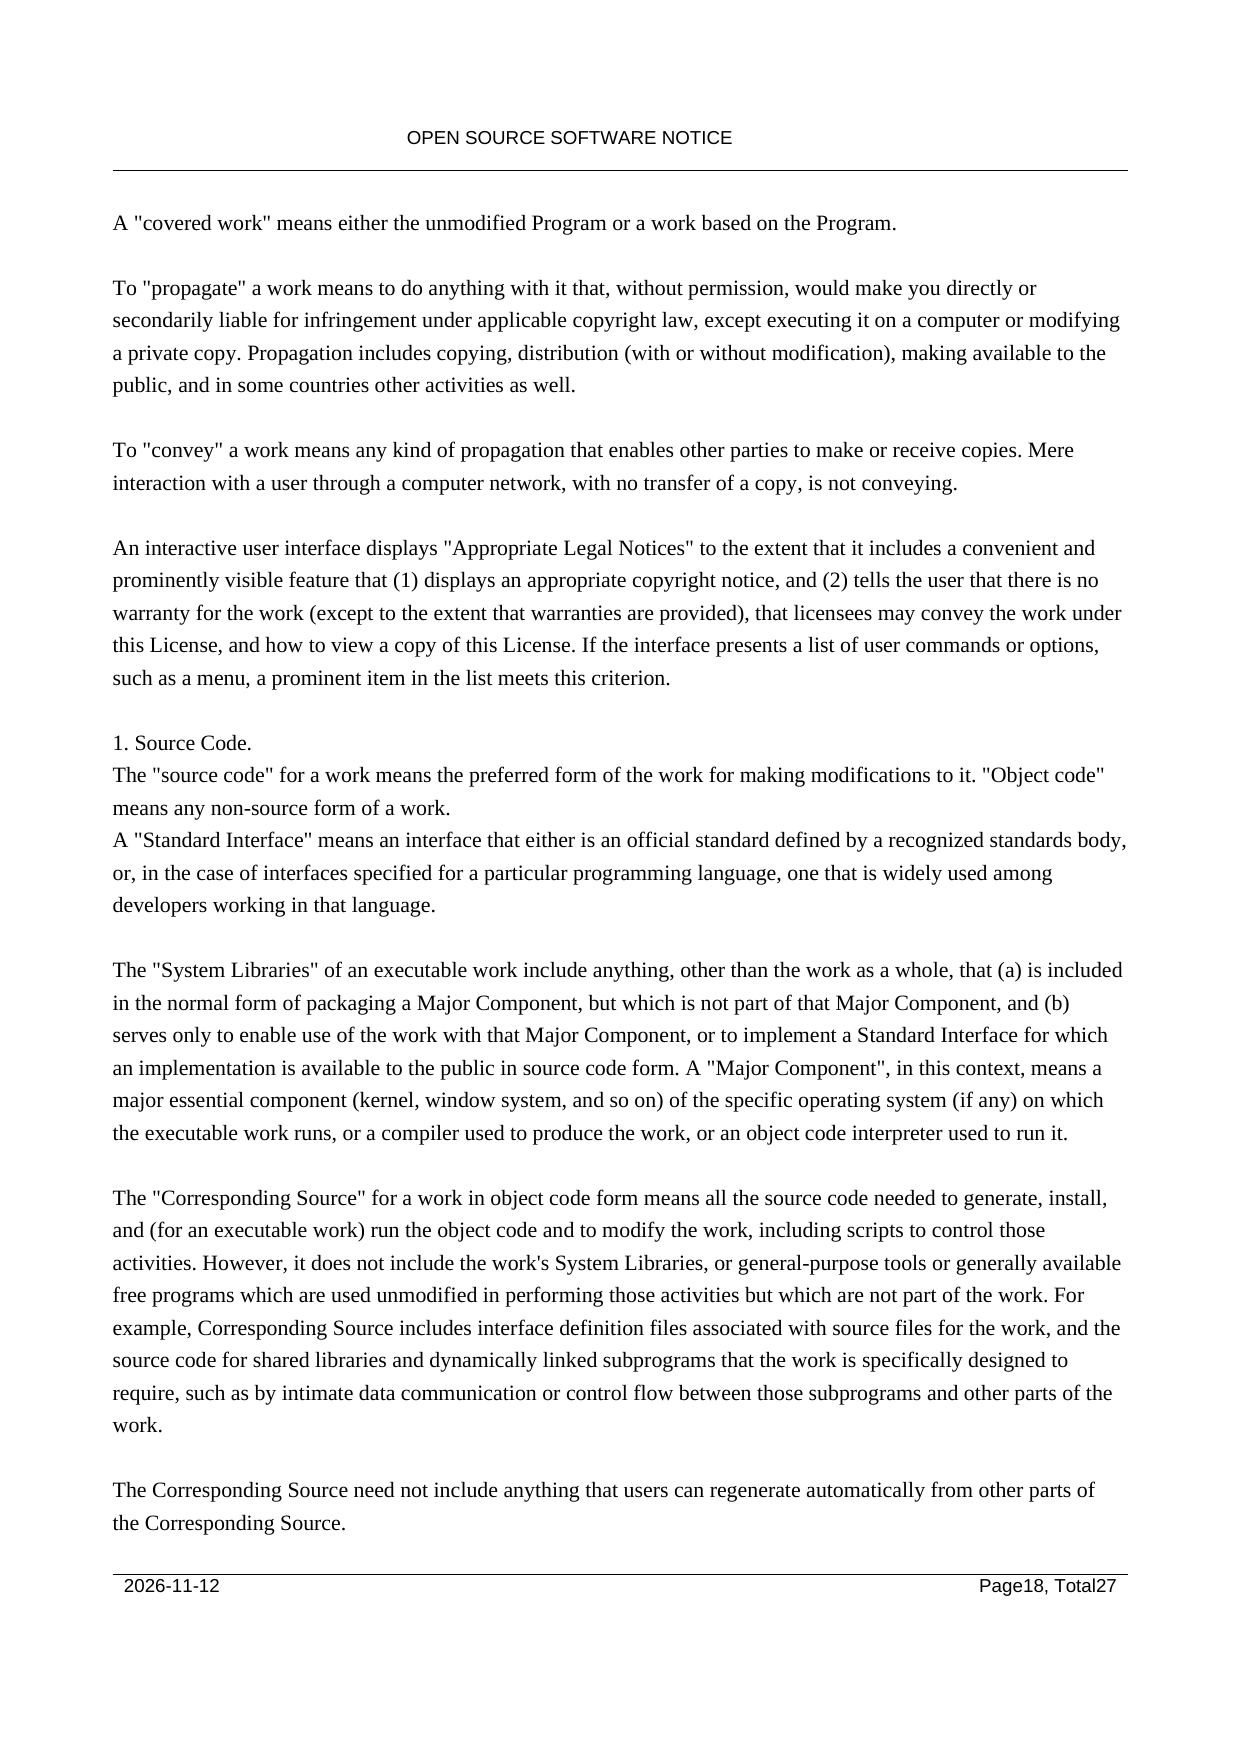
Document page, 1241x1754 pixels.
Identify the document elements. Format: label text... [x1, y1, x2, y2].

text The "Corresponding Source" for a work in object code form means all the source code needed to generate, install, and (for an executable work) run the object code and to modify the work, including scripts to control those activities. However, it does not include the work's System Libraries, or general-purpose tools or generally available free programs which are used unmodified in performing those activities but which are not part of the work. For example, Corresponding Source includes interface definition files associated with source files for the work, and the source code for shared libraries and dynamically linked subprograms that the work is specifically designed to require, such as by intimate data communication or control flow between those subprograms and other parts of the work. [112, 1181, 1128, 1441]
text A "Standard Interface" means an interface that either is an official standard defined by a recognized standards body, or, in the case of interfaces specified for a particular programming language, one that is widely used among developers working in that language. [112, 824, 1128, 921]
text An interactive user interface displays "Appropriate Legal Notices" to the extent that it includes a convenient and prominently visible feature that (1) displays an appropriate copyright notice, and (2) tells the user that there is no warranty for the work (except to the extent that warranties are provided), that licensees may convey the work under this License, and how to view a copy of this License. If the interface presents a list of user commands or options, such as a menu, a prominent item in the list meets this criterion. [112, 531, 1128, 694]
text The "System Libraries" of an executable work include anything, other than the work as a whole, that (a) is included in the normal form of packaging a Major Component, but which is not part of that Major Component, and (b) serves only to enable use of the work with that Major Component, or to implement a Standard Interface for which an implementation is available to the public in source code form. A "Major Component", in this context, means a major essential component (kernel, window system, and so on) of the specific operating system (if any) on which the executable work runs, or a compiler used to produce the work, or an object code interpreter used to run it. [112, 954, 1128, 1149]
text The Corresponding Source need not include anything that users can regenerate automatically from other parts of the Corresponding Source. [112, 1474, 1128, 1539]
text 1. Source Code. [112, 726, 1128, 759]
text A "covered work" means either the unmodified Program or a work based on the Program. [112, 206, 1128, 239]
text To "propagate" a work means to do anything with it that, without permission, would make you directly or secondarily liable for infringement under applicable copyright law, except executing it on a computer or modifying a private copy. Propagation includes copying, distribution (with or without modification), making available to the public, and in some countries other activities as well. [112, 271, 1128, 401]
text The "source code" for a work means the preferred form of the work for making modifications to it. "Object code" means any non-source form of a work. [112, 759, 1128, 824]
text To "convey" a work means any kind of propagation that enables other parties to make or receive copies. Mere interaction with a user through a computer network, with no transfer of a copy, is not conveying. [112, 434, 1128, 499]
